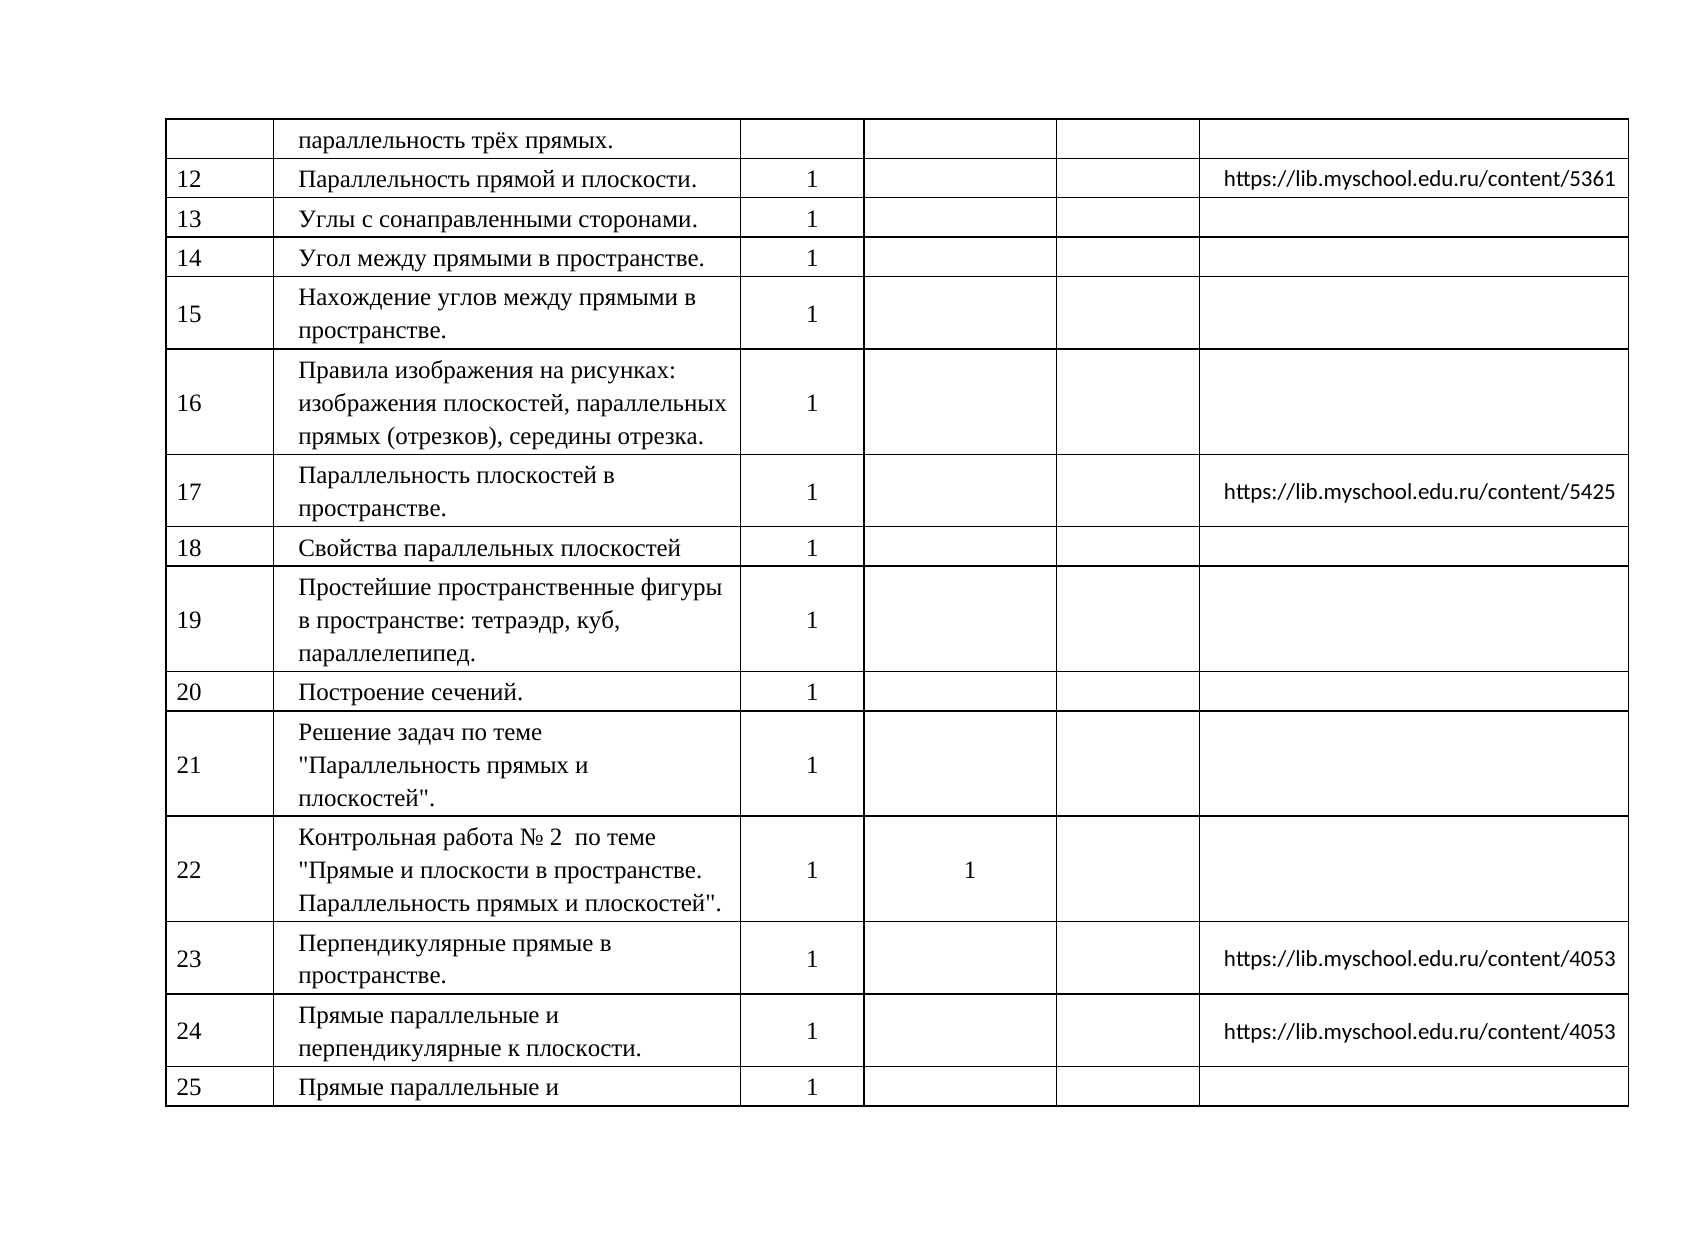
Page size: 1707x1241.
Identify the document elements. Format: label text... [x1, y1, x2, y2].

table_cell 14 [167, 238, 273, 276]
table_cell 20 [167, 672, 273, 710]
table_cell https://lib.myschool.edu.ru/content/4053 [1200, 922, 1628, 993]
table_cell [1200, 350, 1628, 453]
table_cell 22 [167, 817, 273, 921]
table_cell [1200, 712, 1628, 815]
table_cell [865, 567, 1056, 671]
table_cell Углы с сонаправленными сторонами. [274, 198, 740, 236]
table_cell [1057, 1067, 1199, 1105]
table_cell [1200, 159, 1628, 197]
table_cell [1200, 817, 1628, 921]
table_cell [865, 159, 1056, 197]
table_cell 1 [741, 567, 863, 671]
table_cell 1 [741, 527, 863, 565]
table_cell 1 [741, 277, 863, 348]
table_cell 25 [167, 1067, 273, 1105]
table_cell [865, 1067, 1056, 1105]
table_cell Перпендикулярные прямые в пространстве. [274, 922, 740, 993]
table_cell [274, 120, 740, 157]
table_cell [1200, 567, 1628, 671]
table_cell 18 [167, 527, 273, 565]
table_cell [1057, 350, 1199, 453]
table_cell [1057, 238, 1199, 276]
table_cell [1057, 817, 1199, 921]
table_cell 1 [741, 198, 863, 236]
table_cell Простейшие пространственные фигуры в пространстве: тетраэдр, куб, параллелепипед. [274, 567, 740, 671]
table_cell 1 [741, 712, 863, 815]
table_cell Свойства параллельных плоскостей [274, 527, 740, 565]
table_cell 1 [741, 350, 863, 453]
table_cell 15 [167, 277, 273, 348]
table_cell [1057, 527, 1199, 565]
table_cell 1 [741, 1067, 863, 1105]
table_cell [1057, 922, 1199, 993]
table_cell Контрольная работа № 2 по теме "Прямые и плоскости в пространстве. Параллельность прямых и плоскостей". [274, 817, 740, 921]
table_cell [865, 238, 1056, 276]
table_cell 1 [741, 672, 863, 710]
table_cell Параллельность прямой и плоскости. [274, 159, 740, 197]
table_cell Решение задач по теме "Параллельность прямых и плоскостей". [274, 712, 740, 815]
table_cell Правила изображения на рисунках: изображения плоскостей, параллельных прямых (отрезков), середины отрезка. [274, 350, 740, 453]
table_cell [865, 277, 1056, 348]
table_cell Прямые параллельные и перпендикулярные к плоскости. [274, 995, 740, 1066]
table_cell [1057, 455, 1199, 526]
table_cell [1057, 712, 1199, 815]
table_cell 19 [167, 567, 273, 671]
table_cell [1200, 198, 1628, 236]
table_cell [865, 198, 1056, 236]
table_cell [1057, 198, 1199, 236]
table_cell 1 [741, 922, 863, 993]
table_cell Угол между прямыми в пространстве. [274, 238, 740, 276]
table_cell [1057, 995, 1199, 1066]
table_cell 16 [167, 350, 273, 453]
table_cell 17 [167, 455, 273, 526]
table_cell Построение сечений. [274, 672, 740, 710]
table_cell [865, 712, 1056, 815]
table_cell 1 [741, 120, 863, 157]
table_cell [865, 527, 1056, 565]
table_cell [1200, 120, 1628, 157]
table_cell 1 [741, 995, 863, 1066]
table_cell [865, 995, 1056, 1066]
table_cell [865, 120, 1056, 157]
table_cell 21 [167, 712, 273, 815]
table_cell [1057, 672, 1199, 710]
table_cell [1057, 567, 1199, 671]
table_cell https://lib.myschool.edu.ru/content/5425 [1200, 455, 1628, 526]
table_cell [865, 455, 1056, 526]
table_cell [865, 922, 1056, 993]
table_cell [1200, 238, 1628, 276]
table_cell [1200, 277, 1628, 348]
table_cell 1 [741, 238, 863, 276]
table_cell 12 [167, 159, 273, 197]
table_cell 1 [741, 159, 863, 197]
table_cell 1 [865, 817, 1056, 921]
table_cell 1 [741, 817, 863, 921]
table_cell [1057, 277, 1199, 348]
table_cell Параллельность плоскостей в пространстве. [274, 455, 740, 526]
table_cell [1200, 1067, 1628, 1105]
table_cell [1200, 672, 1628, 710]
table_cell [1200, 527, 1628, 565]
table_cell 1 [741, 455, 863, 526]
table_cell [865, 672, 1056, 710]
table_cell [865, 350, 1056, 453]
table_cell 24 [167, 995, 273, 1066]
table_cell https://lib.myschool.edu.ru/content/4053 [1200, 995, 1628, 1066]
table_cell [1057, 159, 1199, 197]
table_cell 23 [167, 922, 273, 993]
table_cell Нахождение углов между прямыми в пространстве. [274, 277, 740, 348]
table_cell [274, 1067, 740, 1105]
table_cell 11 [167, 120, 273, 157]
table_cell [1057, 120, 1199, 157]
table_cell 13 [167, 198, 273, 236]
